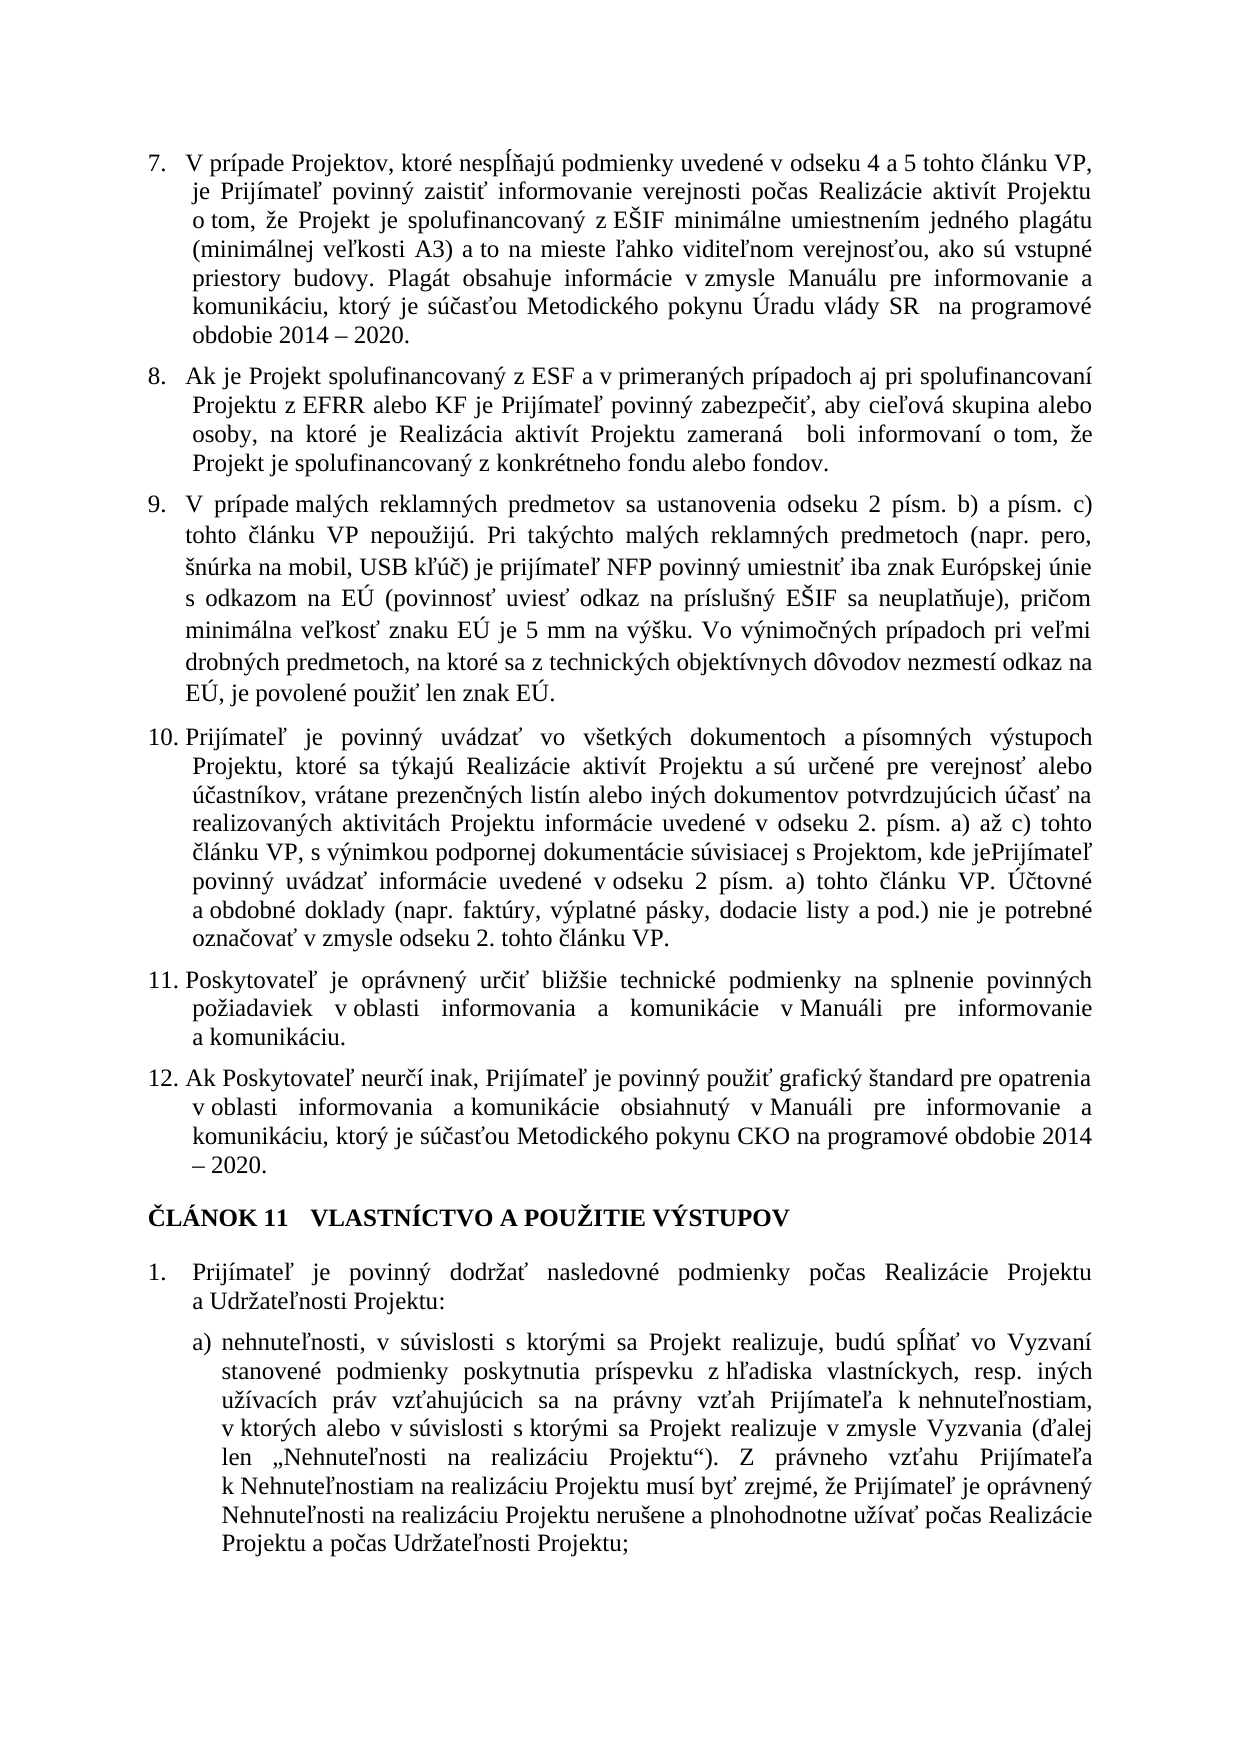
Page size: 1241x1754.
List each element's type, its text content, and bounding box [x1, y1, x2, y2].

list V prípade malých reklamných predmetov sa ustanovenia odseku 2 písm. b) a písm. c) tohto článku VP nepoužijú. Pri takýchto malých reklamných predmetoch (napr. pero, šnúrka na mobil, USB kľúč) je prijímateľ NFP povinný umiestniť iba znak Európskej únie s odkazom na EÚ (povinnosť uviesť odkaz na príslušný EŠIF sa neuplatňuje), pričom minimálna veľkosť znaku EÚ je na výšku. Vo výnimočných prípadoch pri veľmi drobných predmetoch, na ktoré sa z technických objektívnych dôvodov nezmestí odkaz na EÚ, je povolené použiť len znak EÚ. [148, 489, 1093, 707]
list Prijímateľ je povinný dodržať nasledovné podmienky počas Realizácie Projektu a Udržateľnosti Projektu: [148, 1257, 1093, 1315]
list Ak Poskytovateľ neurčí inak, Prijímateľ je povinný použiť grafický štandard pre opatrenia v oblasti informovania a komunikácie obsiahnutý v Manuáli pre informovanie a komunikáciu, ktorý je súčasťou Metodického pokynu CKO na programové obdobie 2014 – 2020. [148, 1063, 1093, 1178]
list nehnuteľnosti, v súvislosti s ktorými sa Projekt realizuje, budú spĺňať vo Vyzvaní stanovené podmienky poskytnutia príspevku z hľadiska vlastníckych, resp. iných užívacích práv vzťahujúcich sa na právny vzťah Prijímateľa k nehnuteľnostiam, v ktorých alebo v súvislosti s ktorými sa Projekt realizuje v zmysle Vyzvania (ďalej len „Nehnuteľnosti na realizáciu Projektu“). Z právneho vzťahu Prijímateľa k Nehnuteľnostiam na realizáciu Projektu musí byť zrejmé, že Prijímateľ je oprávnený Nehnuteľnosti na realizáciu Projektu nerušene a plnohodnotne užívať počas Realizácie Projektu a počas Udržateľnosti Projektu; [192, 1327, 1093, 1557]
list Ak je Projekt spolufinancovaný z ESF a v primeraných prípadoch aj pri spolufinancovaní Projektu z EFRR alebo KF je Prijímateľ povinný zabezpečiť, aby cieľová skupina alebo osoby, na ktoré je Realizácia aktivít Projektu zameraná boli informovaní o tom, že Projekt je spolufinancovaný z konkrétneho fondu alebo fondov. [148, 361, 1093, 476]
list Prijímateľ je povinný uvádzať vo všetkých dokumentoch a písomných výstupoch Projektu, ktoré sa týkajú Realizácie aktivít Projektu a sú určené pre verejnosť alebo účastníkov, vrátane prezenčných listín alebo iných dokumentov potvrdzujúcich účasť na realizovaných aktivitách Projektu informácie uvedené v odseku 2. písm. a) až c) tohto článku VP, s výnimkou podpornej dokumentácie súvisiacej s Projektom, kde jePrijímateľ povinný uvádzať informácie uvedené v odseku 2 písm. a) tohto článku VP. Účtovné a obdobné doklady (napr. faktúry, výplatné pásky, dodacie listy a pod.) nie je potrebné označovať v zmysle odseku 2. tohto článku VP. [148, 722, 1093, 952]
subtitle ČLÁNOK 11 VLASTNÍCTVO A POUŽITIE VÝSTUPOV [148, 1203, 1093, 1232]
list V prípade Projektov, ktoré nespĺňajú podmienky uvedené v odseku 4 a 5 tohto článku VP, je Prijímateľ povinný zaistiť informovanie verejnosti počas Realizácie aktivít Projektu o tom, že Projekt je spolufinancovaný z EŠIF minimálne umiestnením jedného plagátu (minimálnej veľkosti A3) a to na mieste ľahko viditeľnom verejnosťou, ako sú vstupné priestory budovy. Plagát obsahuje informácie v zmysle Manuálu pre informovanie a komunikáciu, ktorý je súčasťou Metodického pokynu Úradu vlády SR na programové obdobie 2014 – 2020. [148, 148, 1093, 349]
list Poskytovateľ je oprávnený určiť bližšie technické podmienky na splnenie povinných požiadaviek v oblasti informovania a komunikácie v Manuáli pre informovanie a komunikáciu. [148, 965, 1093, 1051]
